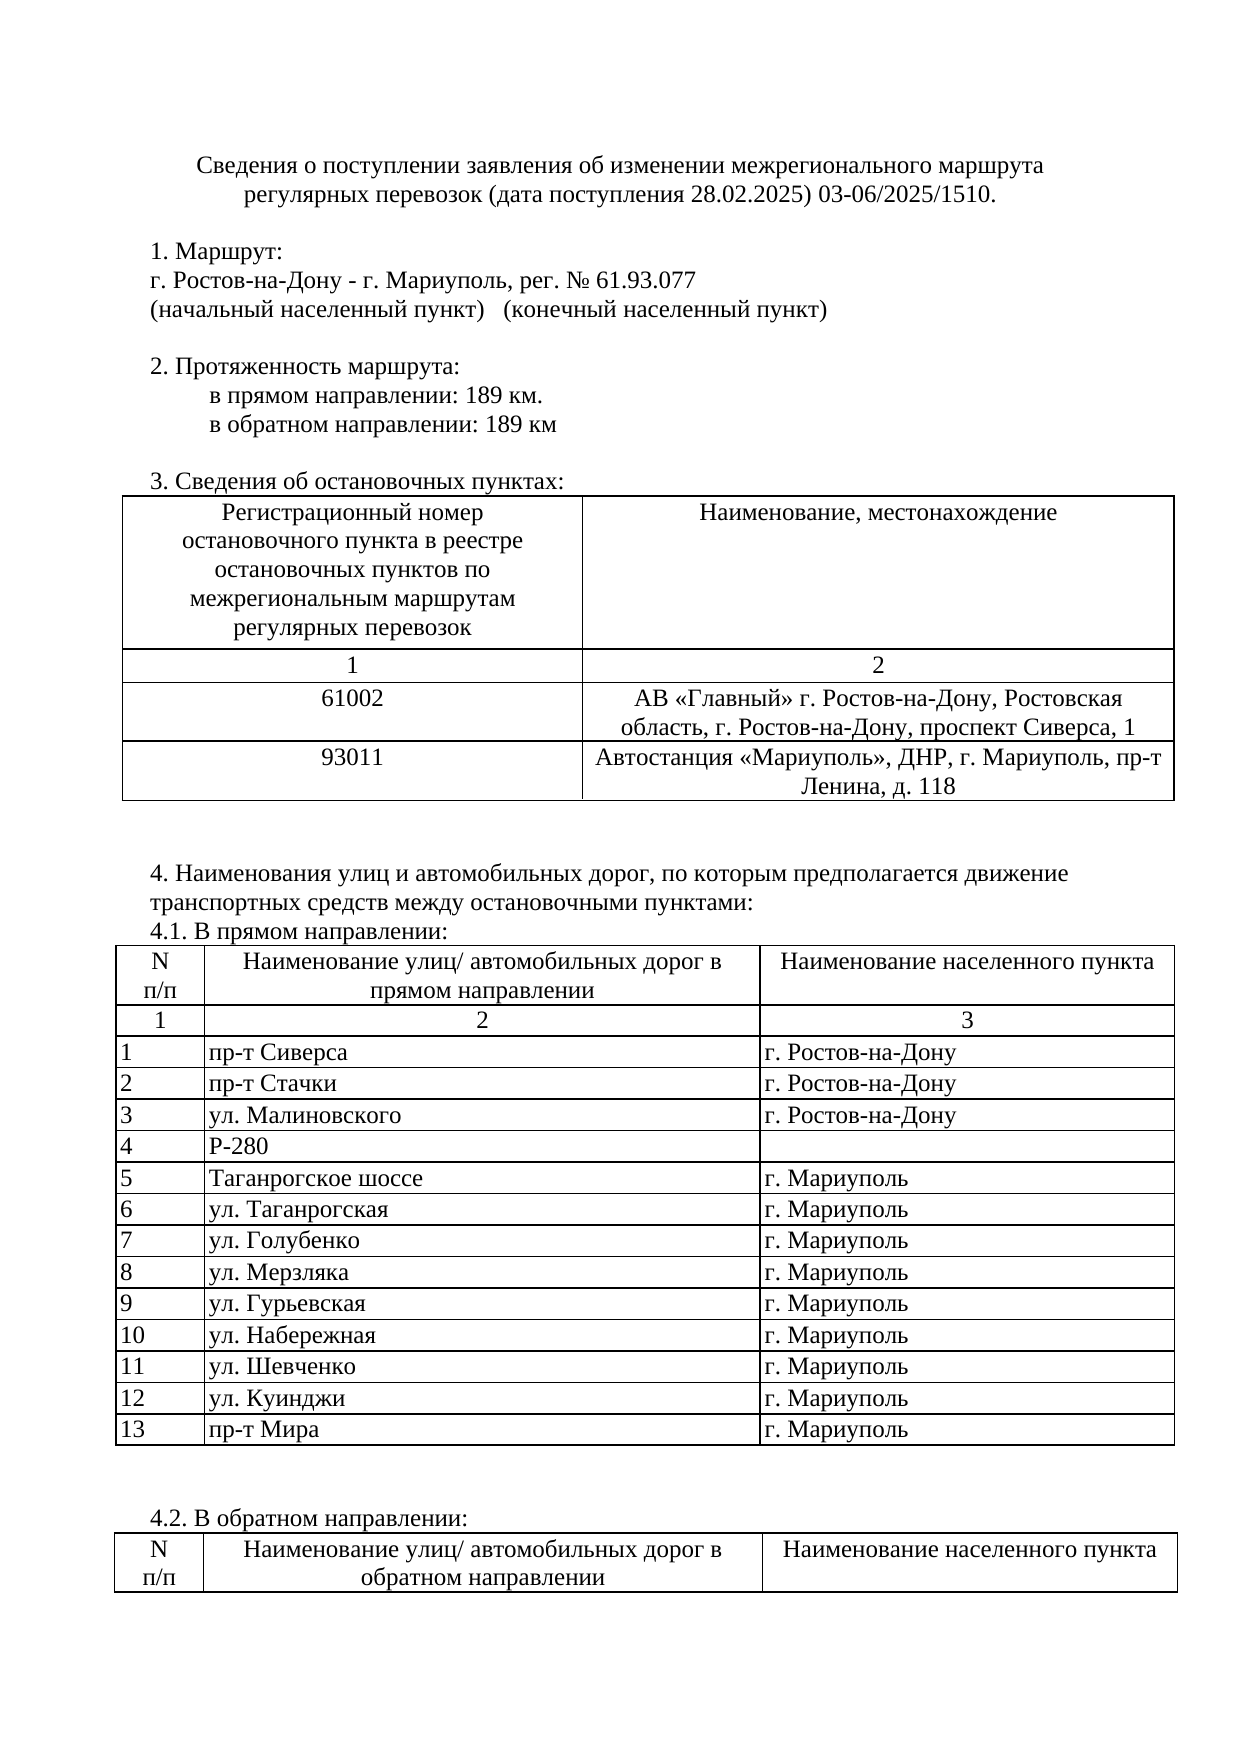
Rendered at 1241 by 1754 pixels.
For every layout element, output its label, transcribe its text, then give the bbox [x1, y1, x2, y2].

table_cell ул. Малиновского [205, 1100, 759, 1130]
table_cell г. Мариуполь [761, 1320, 1174, 1350]
table_cell 2 [117, 1068, 204, 1098]
table_cell 13 [117, 1415, 204, 1444]
table_cell ул. Куинджи [205, 1383, 759, 1413]
table_cell 93011 [123, 742, 582, 799]
table_cell 2 [583, 650, 1173, 681]
table_cell г. Мариуполь [761, 1289, 1174, 1318]
table_header Наименование улиц/ автомобильных дорог в обратном направлении [204, 1534, 762, 1591]
table_cell ул. Таганрогская [205, 1194, 759, 1224]
table_cell г. Мариуполь [761, 1383, 1174, 1413]
table_cell Таганрогское шоссе [205, 1163, 759, 1193]
table_cell г. Ростов-на-Дону [761, 1068, 1174, 1098]
table_cell ул. Набережная [205, 1320, 759, 1350]
table_cell АВ «Главный» г. Ростов-на-Дону, Ростовская область, г. Ростов-на-Дону, проспект Сиверса, 1 [583, 683, 1173, 740]
table_header Наименование улиц/ автомобильных дорог в прямом направлении [205, 946, 759, 1004]
table_cell 10 [117, 1320, 204, 1350]
table_cell г. Мариуполь [761, 1163, 1174, 1193]
table_cell пр-т Стачки [205, 1068, 759, 1098]
table_cell Р-280 [205, 1131, 759, 1161]
table_cell ул. Мерзляка [205, 1257, 759, 1287]
table_cell 8 [117, 1257, 204, 1287]
table_cell Автостанция «Мариуполь», ДНР, г. Мариуполь, пр-т Ленина, д. 118 [583, 742, 1173, 799]
text в обратном направлении: 189 км [150, 409, 1090, 437]
table_cell 61002 [123, 683, 582, 740]
table_cell 6 [117, 1194, 204, 1224]
table_cell ул. Шевченко [205, 1352, 759, 1381]
table_cell 7 [117, 1226, 204, 1256]
table_header N п/п [115, 1534, 203, 1591]
table_header N п/п [117, 946, 204, 1004]
table_cell 1 [117, 1037, 204, 1067]
text 4. Наименования улиц и автомобильных дорог, по которым предполагается движение транспортных средств между остановочными пунктами: [150, 858, 1090, 916]
text 4.1. В прямом направлении: [150, 916, 1090, 945]
text 4.2. В обратном направлении: [150, 1503, 1090, 1532]
table_cell пр-т Мира [205, 1415, 759, 1444]
table_cell г. Мариуполь [761, 1415, 1174, 1444]
text в прямом направлении: 189 км. [150, 380, 1090, 409]
text (начальный населенный пункт) (конечный населенный пункт) [150, 294, 1090, 322]
table_cell 1 [123, 650, 582, 681]
table_cell 5 [117, 1163, 204, 1193]
table_cell [761, 1131, 1174, 1161]
table_cell г. Ростов-на-Дону [761, 1037, 1174, 1067]
table_cell г. Мариуполь [761, 1194, 1174, 1224]
table_cell ул. Гурьевская [205, 1289, 759, 1318]
table_cell г. Мариуполь [761, 1257, 1174, 1287]
table_header Регистрационный номер остановочного пункта в реестре остановочных пунктов по межрегиональным маршрутам регулярных перевозок [123, 497, 582, 648]
text 3. Сведения об остановочных пунктах: [150, 466, 1090, 495]
text Сведения о поступлении заявления об изменении межрегионального маршрута регулярных перевозок (дата поступления 28.02.2025) 03-06/2025/1510. [150, 150, 1090, 207]
table_cell г. Мариуполь [761, 1226, 1174, 1256]
table_cell 12 [117, 1383, 204, 1413]
table_cell ул. Голубенко [205, 1226, 759, 1256]
table_cell 3 [117, 1100, 204, 1130]
table_header Наименование, местонахождение [583, 497, 1173, 648]
table_cell г. Мариуполь [761, 1352, 1174, 1381]
text 1. Маршрут: [150, 236, 1090, 265]
table_cell 9 [117, 1289, 204, 1318]
table_header Наименование населенного пункта [763, 1534, 1177, 1591]
table_cell 11 [117, 1352, 204, 1381]
table_cell г. Ростов-на-Дону [761, 1100, 1174, 1130]
table_cell 2 [205, 1006, 759, 1035]
table_cell 3 [761, 1006, 1174, 1035]
table_header Наименование населенного пункта [761, 946, 1174, 1004]
table_cell 4 [117, 1131, 204, 1161]
table_cell 1 [117, 1006, 204, 1035]
text 2. Протяженность маршрута: [150, 351, 1090, 380]
text г. Ростов-на-Дону - г. Мариуполь, рег. № 61.93.077 [150, 265, 1090, 294]
table_cell пр-т Сиверса [205, 1037, 759, 1067]
